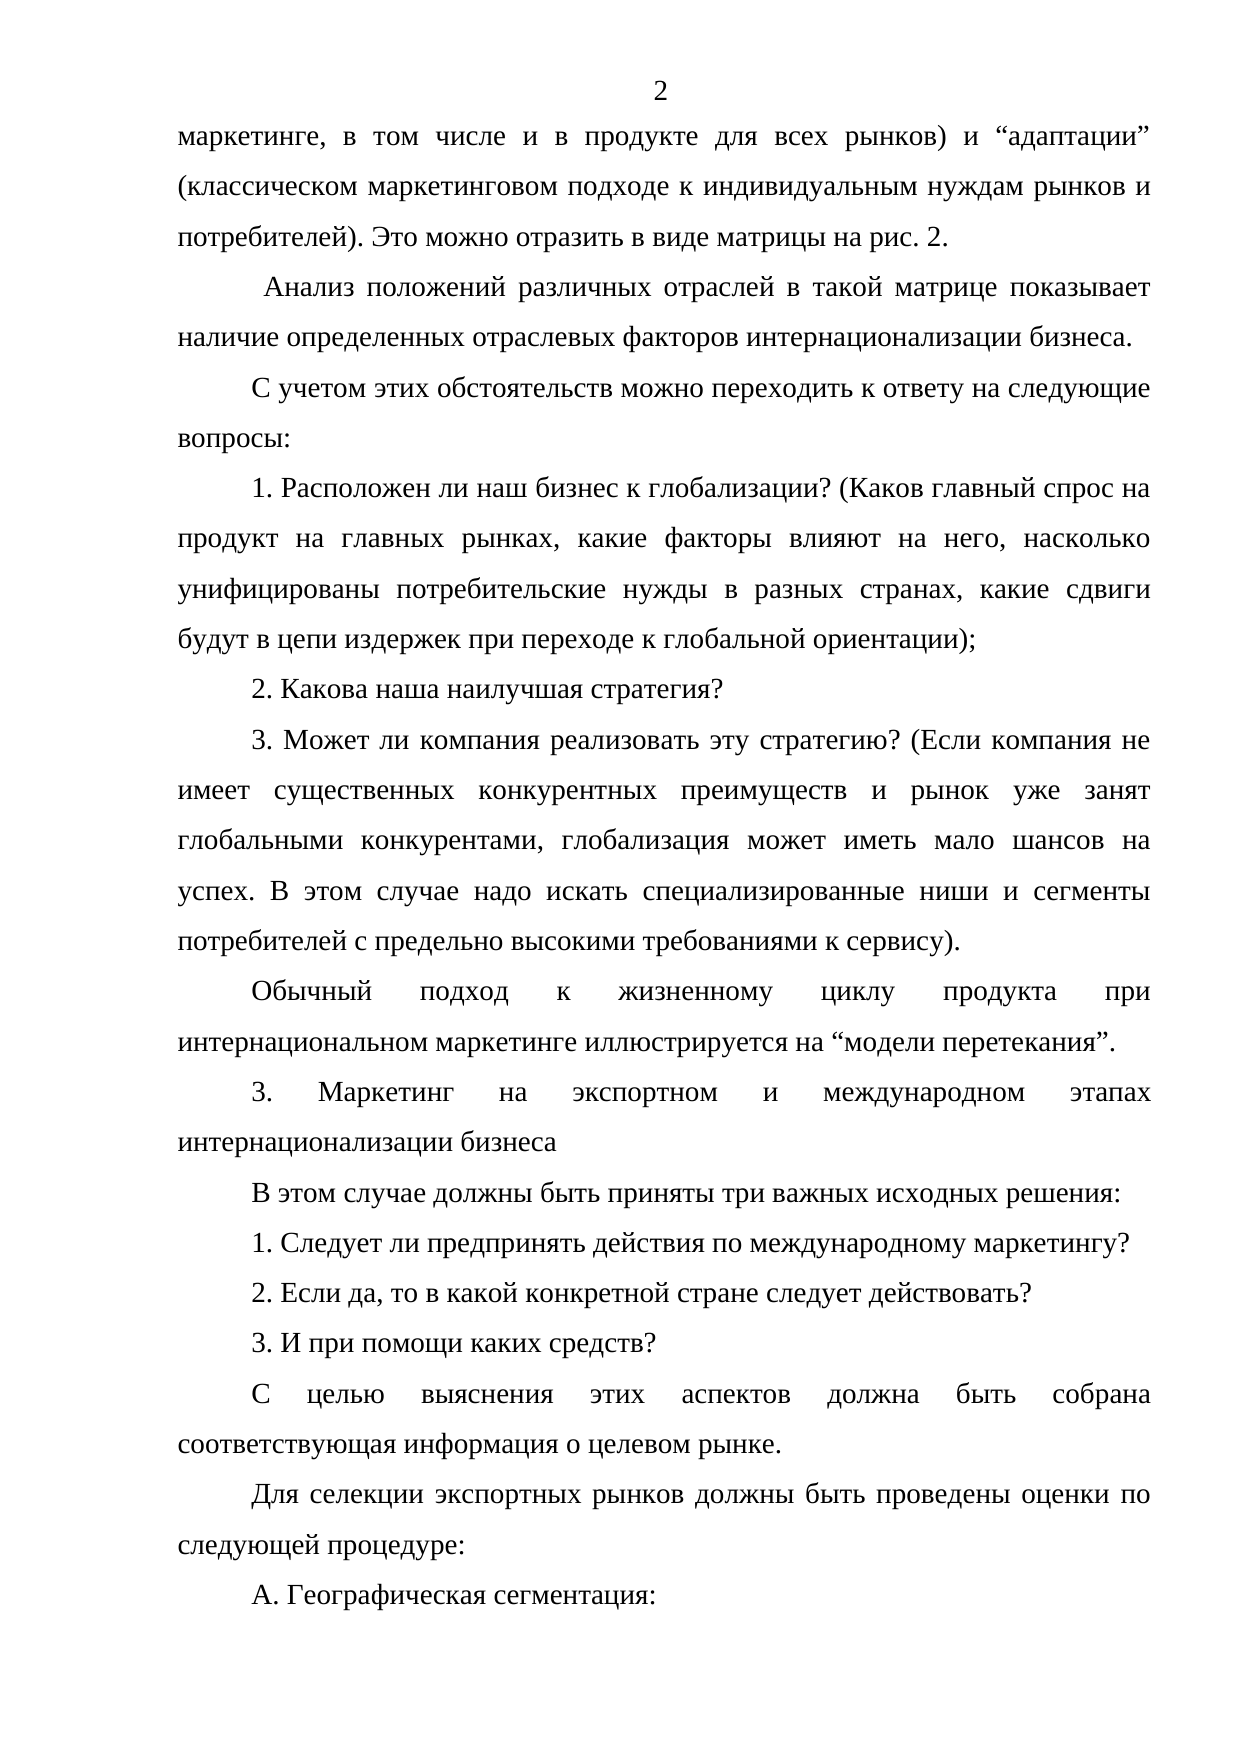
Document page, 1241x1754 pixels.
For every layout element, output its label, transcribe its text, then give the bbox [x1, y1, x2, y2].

text 3. И при помощи каких средств? [177, 1326, 1152, 1359]
text 1. Следует ли предпринять действия по международному маркетингу? [177, 1225, 1152, 1258]
text Для селекции экспортных рынков должны быть проведены оценки по следующей процедуре: [177, 1477, 1152, 1560]
text А. Географическая сегментация: [177, 1577, 1152, 1611]
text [177, 118, 1152, 252]
text С целью выяснения этих аспектов должна быть собрана соответствующая информация о целевом рынке. [177, 1376, 1152, 1460]
text С учетом этих обстоятельств можно переходить к ответу на следующие вопросы: [177, 370, 1152, 453]
text В этом случае должны быть приняты три важных исходных решения: [177, 1175, 1152, 1208]
text 3. Маркетинг на экспортном и международном этапах интернационализации бизнеса [177, 1074, 1152, 1158]
text 2. Какова наша наилучшая стратегия? [177, 672, 1152, 705]
text 3. Может ли компания реализовать эту стратегию? (Если компания не имеет существенных конкурентных преимуществ и рынок уже занят глобальными конкурентами, глобализация может иметь мало шансов на успех. В этом случае надо искать специализированные ниши и сегменты потребителей с предельно высокими требованиями к сервису). [177, 722, 1152, 957]
text Анализ положений различных отраслей в такой матрице показывает наличие определенных отраслевых факторов интернационализации бизнеса. [177, 269, 1152, 353]
text 2. Если да, то в какой конкретной стране следует действовать? [177, 1275, 1152, 1309]
text 1. Расположен ли наш бизнес к глобализации? (Каков главный спрос на продукт на главных рынках, какие факторы влияют на него, насколько унифицированы потребительские нужды в разных странах, какие сдвиги будут в цепи издержек при переходе к глобальной ориентации); [177, 470, 1152, 655]
text Обычный подход к жизненному циклу продукта при интернациональном маркетинге иллюстрируется на “модели перетекания”. [177, 973, 1152, 1057]
